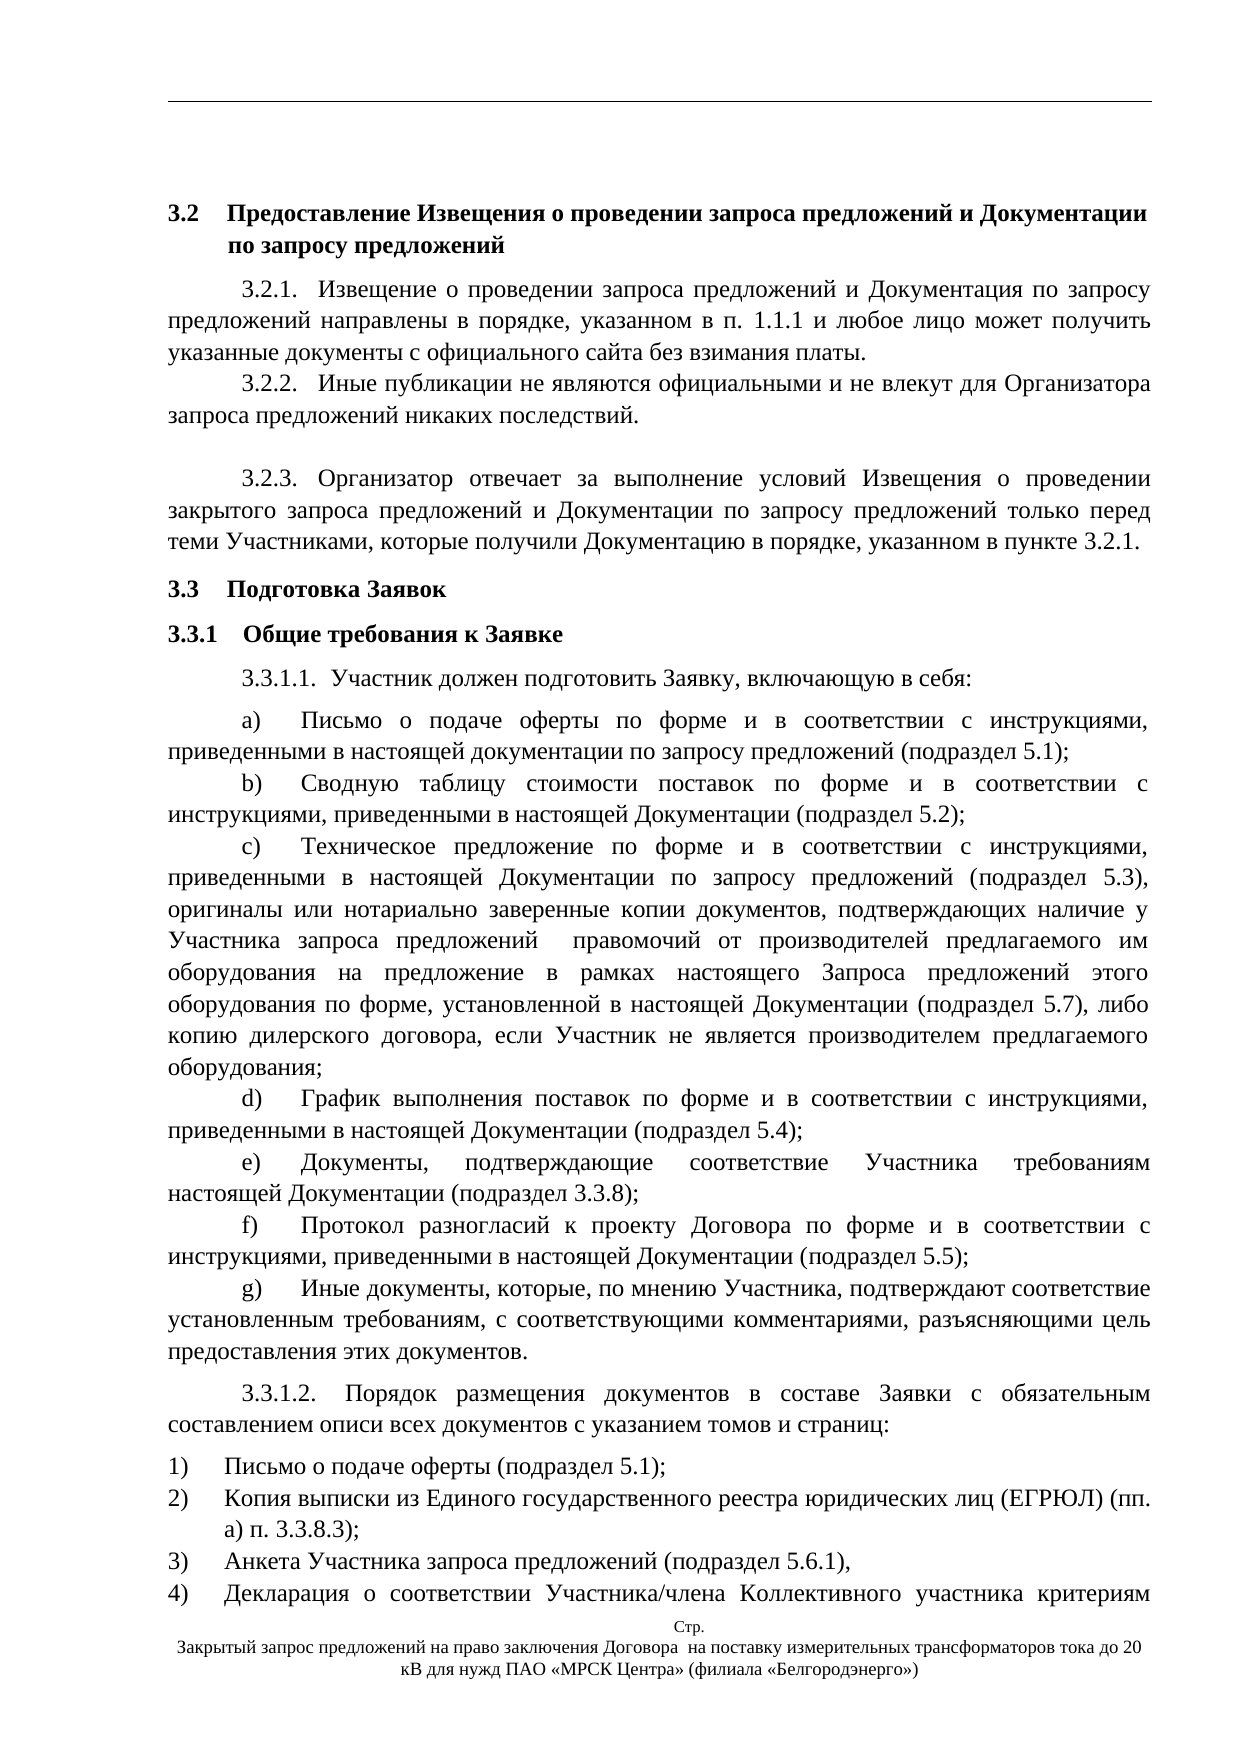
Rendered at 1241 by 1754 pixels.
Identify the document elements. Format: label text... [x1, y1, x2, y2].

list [168, 1578, 1152, 1606]
list Письмо о подаче оферты по форме и в соответствии с инструкциями, приведенными в настоящей документации по запросу предложений (подраздел 5.1); [168, 705, 1148, 765]
list Сводную таблицу стоимости поставок по форме и в соответствии с инструкциями, приведенными в настоящей Документации (подраздел 5.2); [168, 768, 1148, 828]
list Протокол разногласий к проекту Договора по форме и в соответствии с инструкциями, приведенными в настоящей Документации (подраздел 5.5); [168, 1210, 1151, 1270]
list Участник должен подготовить Заявку, включающую в себя: [168, 663, 1152, 691]
list Иные документы, которые, по мнению Участника, подтверждают соответствие установленным требованиям, с соответствующими комментариями, разъясняющими цель предоставления этих документов. [168, 1273, 1152, 1365]
subtitle Подготовка Заявок [168, 574, 1152, 603]
list Копия выписки из Единого государственного реестра юридических лиц (ЕГРЮЛ) (пп. а) п. 3.3.8.3); [168, 1483, 1152, 1543]
list Организатор отвечает за выполнение условий Извещения о проведении закрытого запроса предложений и Документации по запросу предложений только перед теми Участниками, которые получили Документацию в порядке, указанном в пункте 3.2.1. [168, 463, 1152, 555]
list Письмо о подаче оферты (подраздел 5.1); [168, 1451, 1152, 1480]
subtitle Предоставление Извещения о проведении запроса предложений и Документации по запросу предложений [168, 198, 1152, 258]
list График выполнения поставок по форме и в соответствии с инструкциями, приведенными в настоящей Документации (подраздел 5.4); [168, 1083, 1149, 1144]
list Иные публикации не являются официальными и не влекут для Организатора запроса предложений никаких последствий. [168, 368, 1152, 429]
list Порядок размещения документов в составе Заявки с обязательным составлением описи всех документов с указанием томов и страниц: [168, 1378, 1152, 1438]
subtitle Общие требования к Заявке [168, 619, 1152, 647]
